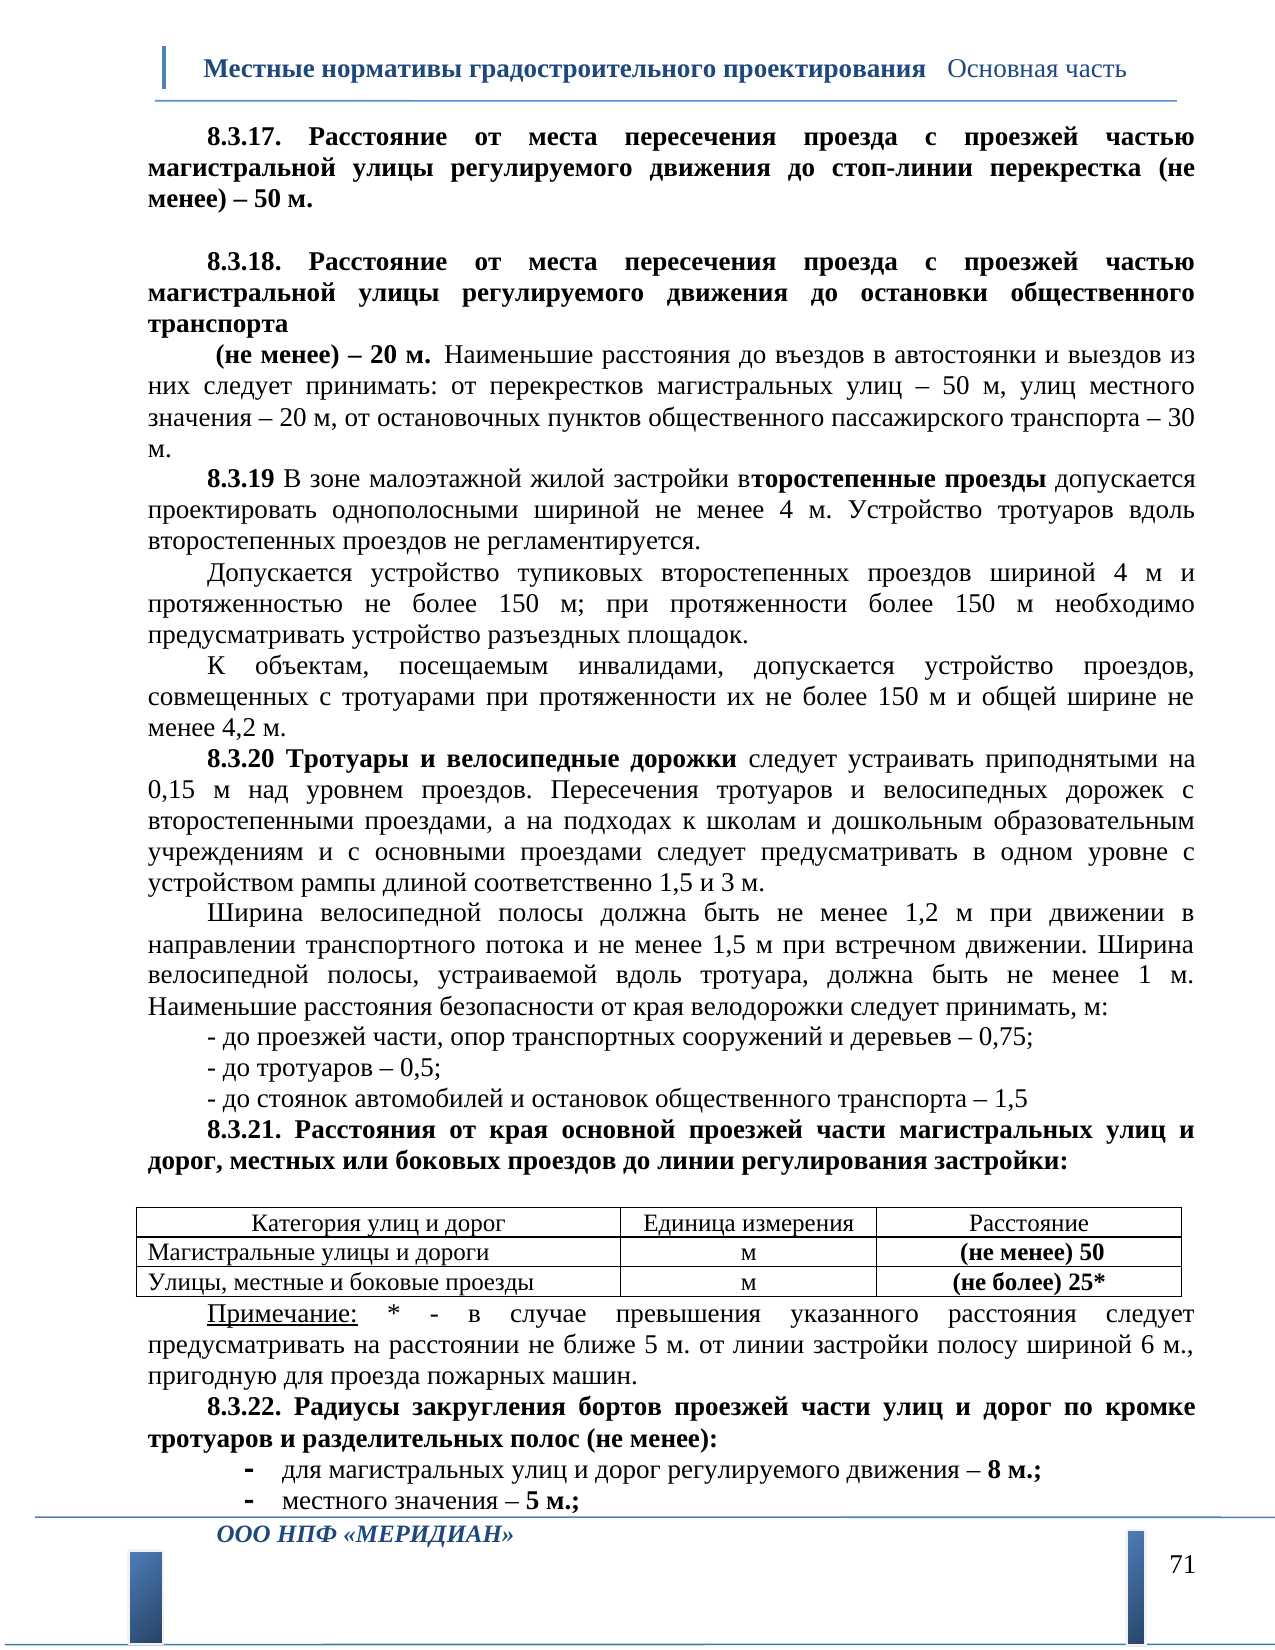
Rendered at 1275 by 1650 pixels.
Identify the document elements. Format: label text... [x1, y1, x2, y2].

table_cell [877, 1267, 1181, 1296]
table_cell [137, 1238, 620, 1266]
text 8.3.20 Тротуары и велосипедные дорожки следует устраивать приподнятыми на над уровнем проездов. Пересечения тротуаров и велосипедных дорожек с второстепенными проездами, а на подходах к школам и дошкольным образовательным учреждениям и с основными проездами следует предусматривать в одном уровне с устройством рампы длиной соответственно 1,5 и . [148, 742, 1196, 897]
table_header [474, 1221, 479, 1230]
text Ширина велосипедной полосы должна быть не менее при движении в направлении транспортного потока и не менее при встречном движении. Ширина велосипедной полосы, устраиваемой вдоль тротуара, должна быть не менее . Наименьшие расстояния безопасности от края велодорожки следует принимать, м: [148, 897, 1196, 1021]
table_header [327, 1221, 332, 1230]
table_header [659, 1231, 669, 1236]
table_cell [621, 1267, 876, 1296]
text - до тротуаров – 0,5; [148, 1052, 1196, 1082]
text 8.3.22. Радиусы закругления бортов проезжей части улиц и дорог по кромке тротуаров и разделительных полос (не менее): [148, 1391, 1196, 1453]
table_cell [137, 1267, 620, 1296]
text Примечание: * - в случае превышения указанного расстояния следует предусматривать на расстоянии не ближе 5 м. от линии застройки полосу шириной 6 м., пригодную для проезда пожарных машин. [148, 1297, 1196, 1391]
text 8.3.18. Расстояние от места пересечения проезда с проезжей частью магистральной улицы регулируемого движения до остановки общественного транспорта [148, 245, 1196, 338]
text - до проезжей части, опор транспортных сооружений и деревьев – 0,75; [148, 1021, 1196, 1052]
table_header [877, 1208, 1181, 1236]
text 8.3.17. Расстояние от места пересечения проезда с проезжей частью магистральной улицы регулируемого движения до стоп-линии перекрестка (не менее) – 50 м. [148, 120, 1196, 214]
text К объектам, посещаемым инвалидами, допускается устройство проездов, совмещенных с тротуарами при протяженности их не более и общей ширине не менее . [148, 649, 1196, 742]
text 8.3.19 В зоне малоэтажной жилой застройки второстепенные проезды допускается проектировать однополосными шириной не менее . Устройство тротуаров вдоль второстепенных проездов не регламентируется. [148, 463, 1196, 556]
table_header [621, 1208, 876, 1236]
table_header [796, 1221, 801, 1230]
list местного значения – 5 м.; [244, 1484, 1196, 1515]
text (не менее) – 20 м. Наименьшие расстояния до въездов в автостоянки и выездов из них следует принимать: от перекрестков магистральных улиц – , улиц местного значения – , от остановочных пунктов общественного пассажирского транспорта – . [148, 338, 1196, 463]
text 8.3.21. Расстояния от края основной проезжей части магистральных улиц и дорог, местных или боковых проездов до линии регулирования застройки: [148, 1113, 1196, 1176]
list для магистральных улиц и дорог регулируемого движения – 8 м.; [244, 1453, 1196, 1484]
text - до стоянок автомобилей и остановок общественного транспорта – 1,5 [148, 1082, 1196, 1113]
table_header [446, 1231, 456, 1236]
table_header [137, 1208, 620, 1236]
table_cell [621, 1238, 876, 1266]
text Допускается устройство тупиковых второстепенных проездов шириной и протяженностью не более ; при протяженности более необходимо предусматривать устройство разъездных площадок. [148, 556, 1196, 649]
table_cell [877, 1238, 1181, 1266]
